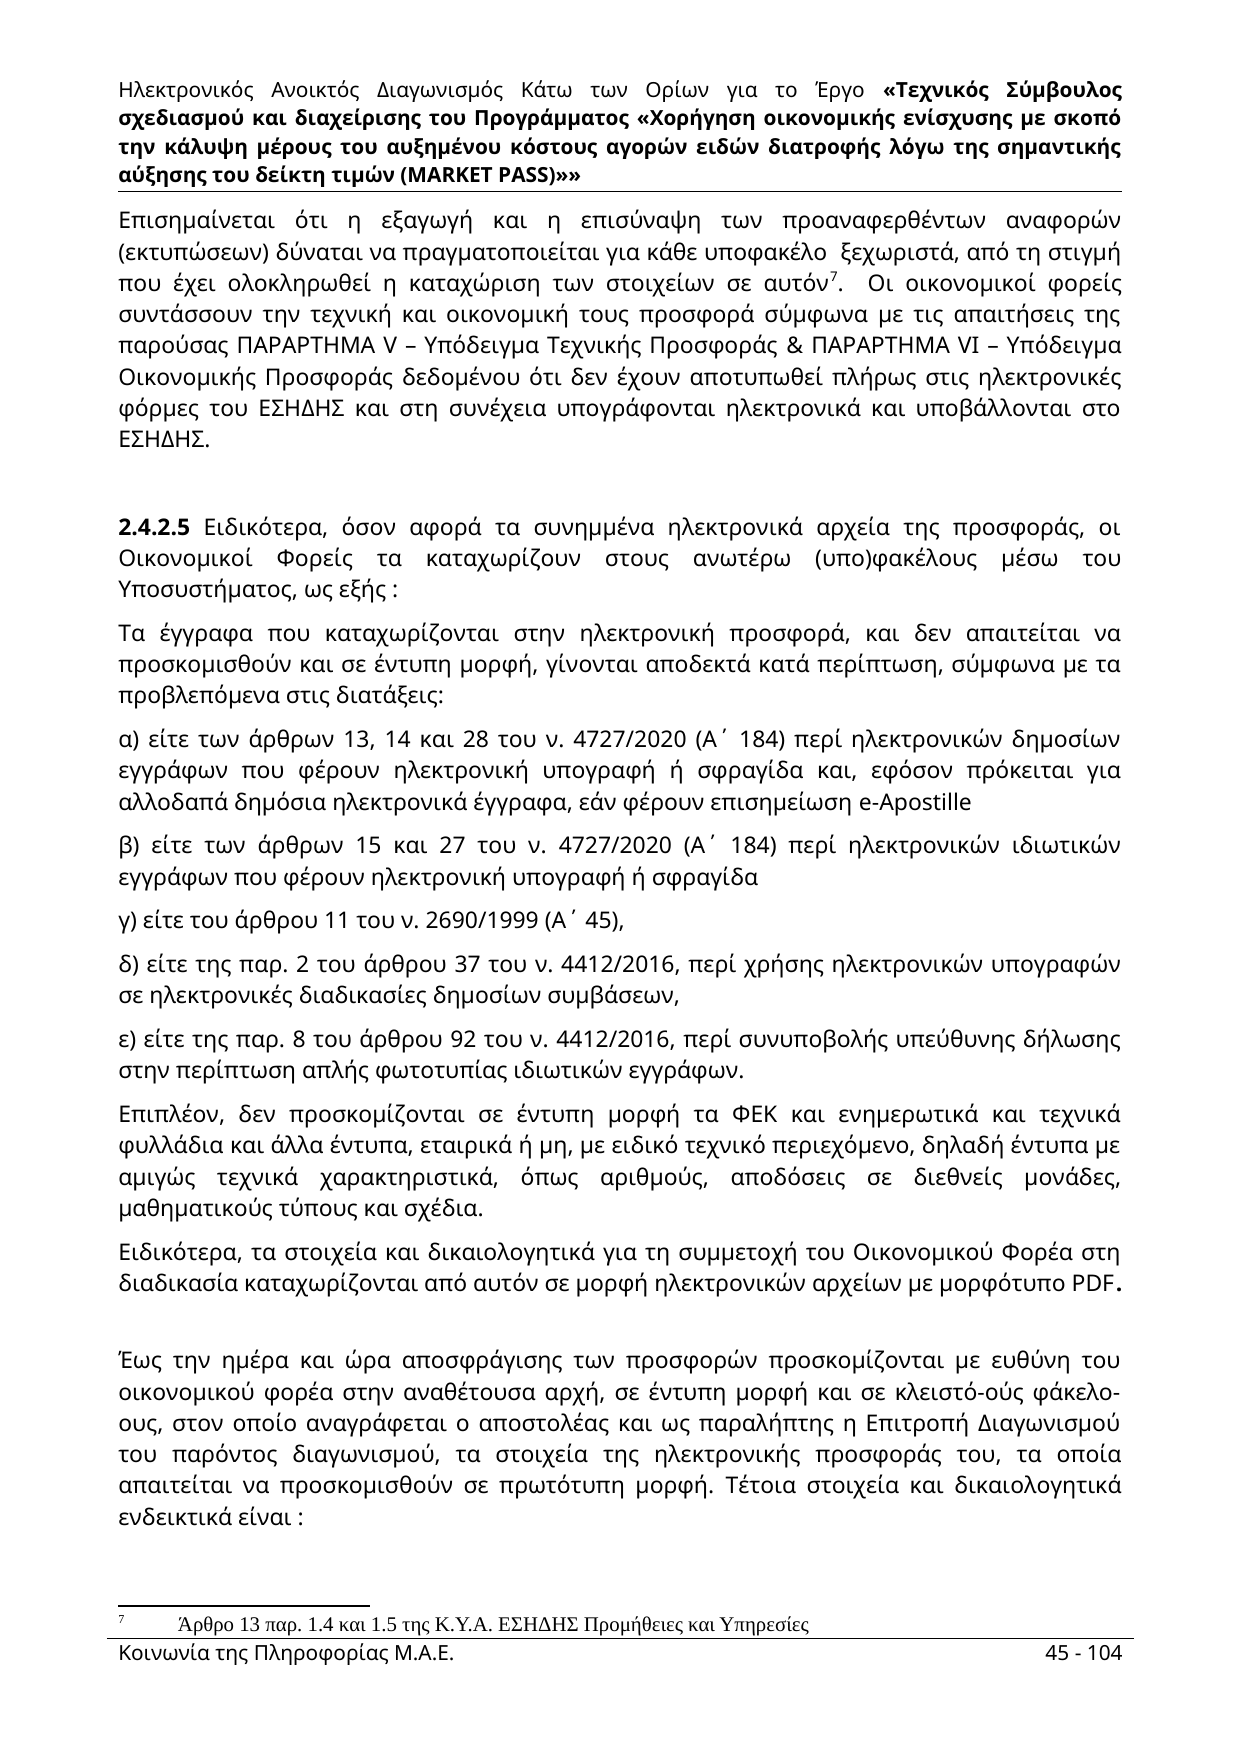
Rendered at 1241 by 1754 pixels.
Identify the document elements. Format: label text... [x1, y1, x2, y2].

text Τα έγγραφα που καταχωρίζονται στην ηλεκτρονική προσφορά, και δεν απαιτείται να προσκομισθούν και σε έντυπη μορφή, γίνονται αποδεκτά κατά περίπτωση, σύμφωνα με τα προβλεπόμενα στις διατάξεις: [118, 617, 1122, 711]
text α) είτε των άρθρων 13, 14 και 28 του ν. 4727/2020 (Α΄ 184) περί ηλεκτρονικών δημοσίων εγγράφων που φέρουν ηλεκτρονική υπογραφή ή σφραγίδα και, εφόσον πρόκειται για αλλοδαπά δημόσια ηλεκτρονικά έγγραφα, εάν φέρουν επισημείωση e-Apostille [118, 723, 1122, 817]
text 2.4.2.5 Ειδικότερα, όσον αφορά τα συνημμένα ηλεκτρονικά αρχεία της προσφοράς, οι Οικονομικοί Φορείς τα καταχωρίζουν στους ανωτέρω (υπο)φακέλους μέσω του Υποσυστήματος, ως εξής : [118, 511, 1122, 604]
text Ειδικότερα, τα στοιχεία και δικαιολογητικά για τη συμμετοχή του Οικονομικού Φορέα στη διαδικασία καταχωρίζονται από αυτόν σε μορφή ηλεκτρονικών αρχείων με μορφότυπο PDF. [118, 1236, 1122, 1329]
text Έως την ημέρα και ώρα αποσφράγισης των προσφορών προσκομίζονται με ευθύνη του οικονομικού φορέα στην αναθέτουσα αρχή, σε έντυπη μορφή και σε κλειστό-ούς φάκελο-ους, στον οποίο αναγράφεται ο αποστολέας και ως παραλήπτης η Επιτροπή Διαγωνισμού του παρόντος διαγωνισμού, τα στοιχεία της ηλεκτρονικής προσφοράς του, τα οποία απαιτείται να προσκομισθούν σε πρωτότυπη μορφή. Τέτοια στοιχεία και δικαιολογητικά ενδεικτικά είναι : [118, 1344, 1122, 1532]
text β) είτε των άρθρων 15 και 27 του ν. 4727/2020 (Α΄ 184) περί ηλεκτρονικών ιδιωτικών εγγράφων που φέρουν ηλεκτρονική υπογραφή ή σφραγίδα [118, 829, 1122, 892]
text δ) είτε της παρ. 2 του άρθρου 37 του ν. 4412/2016, περί χρήσης ηλεκτρονικών υπογραφών σε ηλεκτρονικές διαδικασίες δημοσίων συμβάσεων, [118, 948, 1122, 1011]
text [118, 204, 1122, 454]
text γ) είτε του άρθρου 11 του ν. 2690/1999 (Α΄ 45), [118, 904, 1122, 936]
text ε) είτε της παρ. 8 του άρθρου 92 του ν. 4412/2016, περί συνυποβολής υπεύθυνης δήλωσης στην περίπτωση απλής φωτοτυπίας ιδιωτικών εγγράφων. [118, 1023, 1122, 1086]
text Επιπλέον, δεν προσκομίζονται σε έντυπη μορφή τα ΦΕΚ και ενημερωτικά και τεχνικά φυλλάδια και άλλα έντυπα, εταιρικά ή μη, με ειδικό τεχνικό περιεχόμενο, δηλαδή έντυπα με αμιγώς τεχνικά χαρακτηριστικά, όπως αριθμούς, αποδόσεις σε διεθνείς μονάδες, μαθηματικούς τύπους και σχέδια. [118, 1098, 1122, 1223]
